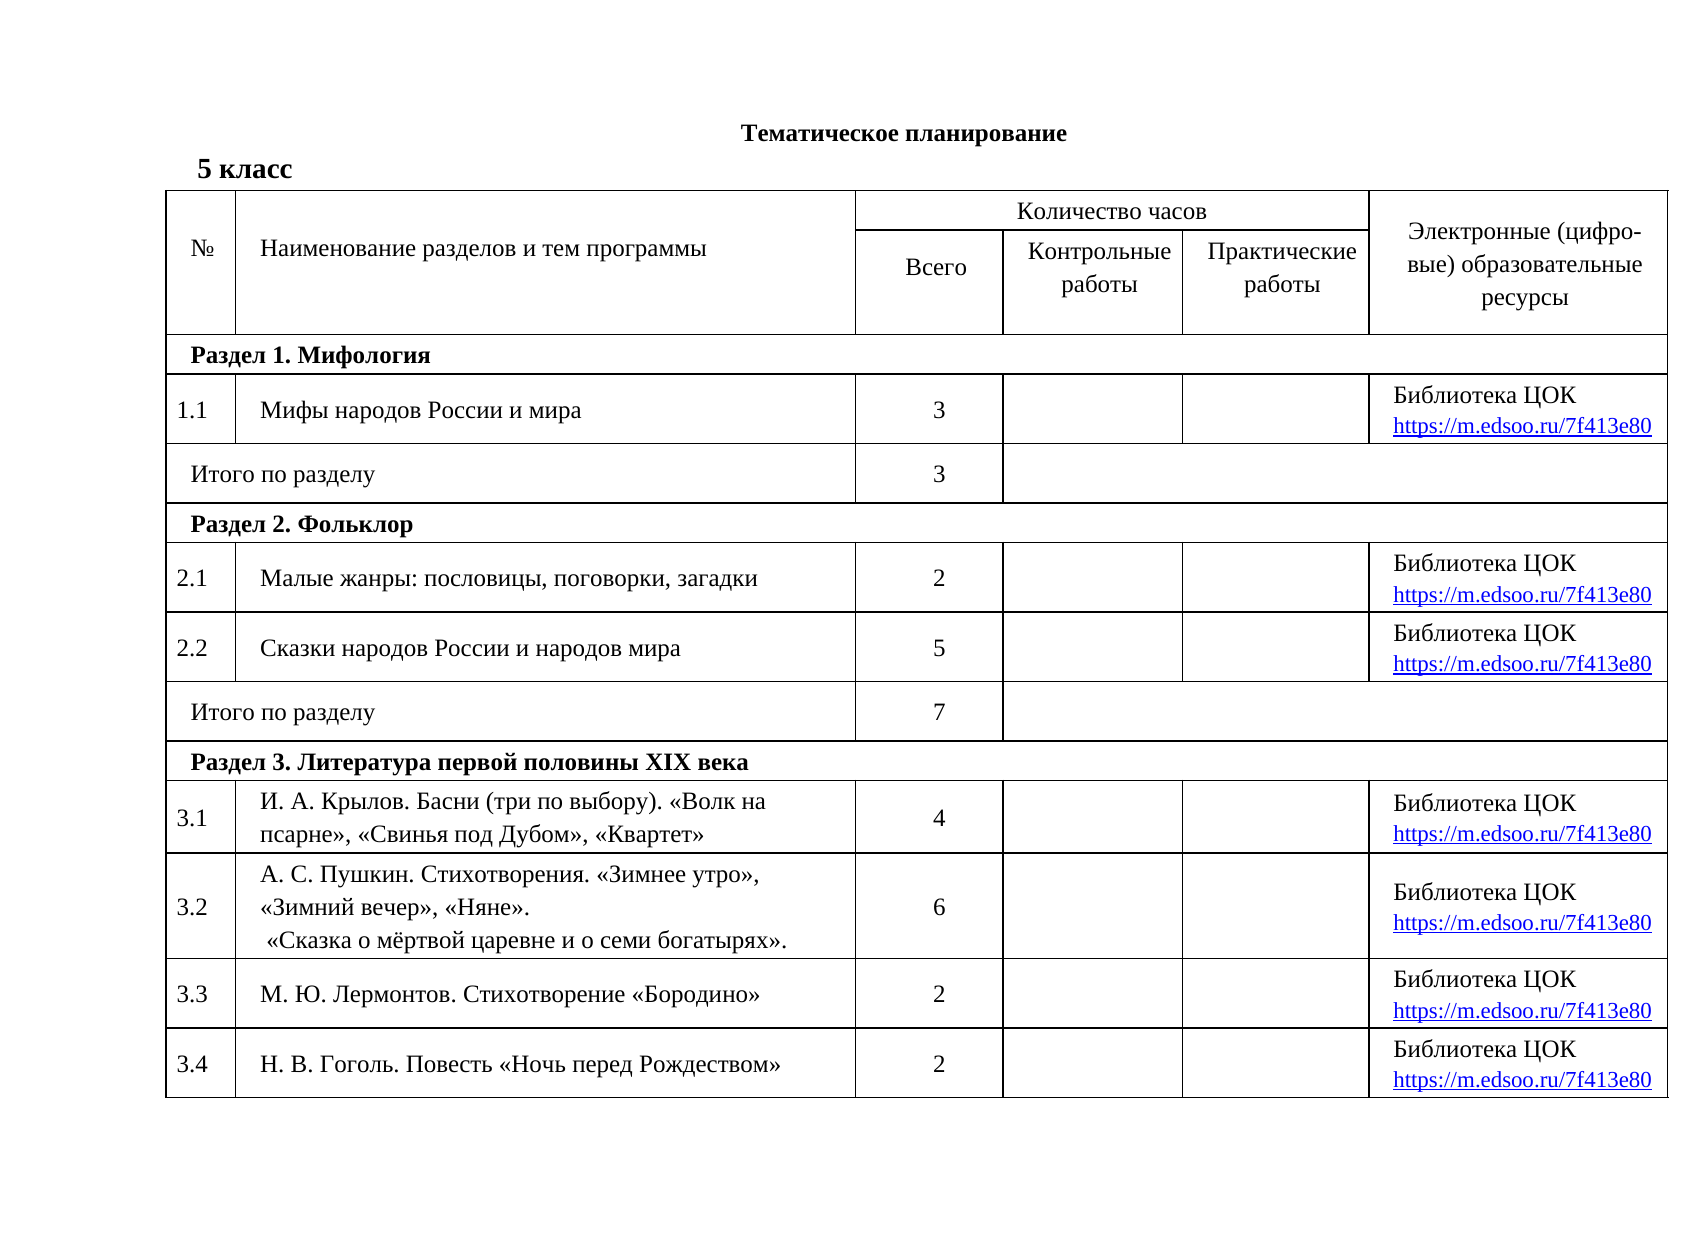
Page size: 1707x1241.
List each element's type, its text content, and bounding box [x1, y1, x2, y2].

table_cell [1183, 959, 1368, 1027]
table_cell 3.3 [167, 959, 235, 1027]
table_cell 7 [856, 682, 1002, 740]
text 5 класс [190, 151, 1618, 185]
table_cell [1370, 959, 1667, 1027]
table_cell 3.2 [167, 854, 235, 957]
table_cell 3.1 [167, 781, 235, 852]
text Тематическое планирование [190, 118, 1618, 147]
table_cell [1370, 1029, 1667, 1097]
table_header Наименование разделов и тем программы [236, 191, 855, 334]
table_cell [1183, 613, 1368, 681]
table_cell [1183, 543, 1368, 611]
table_cell Итого по разделу [167, 444, 855, 502]
table_cell Раздел 2. Фольклор [167, 504, 1667, 542]
table_header № [167, 191, 235, 334]
table_cell 2.1 [167, 543, 235, 611]
table_cell Раздел 1. Мифология [167, 335, 1667, 373]
table_cell Библиотека ЦОК https://m.edsoo.ru/7f413e80 [1370, 781, 1667, 852]
table_cell 2.2 [167, 613, 235, 681]
table_cell [1004, 444, 1667, 502]
table_cell Практические работы [1183, 231, 1368, 334]
table_cell Раздел 3. Литература первой половины XIX века [167, 742, 1667, 779]
table_cell 3 [856, 375, 1002, 443]
table_cell Всего [856, 231, 1002, 334]
table_cell 6 [856, 854, 1002, 957]
table_cell [1004, 781, 1182, 852]
table_cell [1004, 854, 1182, 957]
table_cell Итого по разделу [167, 682, 855, 740]
table_cell [1004, 375, 1182, 443]
table_cell Контрольные работы [1004, 231, 1182, 334]
table_cell [1183, 854, 1368, 957]
table_cell Малые жанры: пословицы, поговорки, загадки [236, 543, 855, 611]
table_cell Мифы народов России и мира [236, 375, 855, 443]
table_cell 2 [856, 543, 1002, 611]
table_cell Библиотека ЦОК https://m.edsoo.ru/7f413e80 [1370, 613, 1667, 681]
table_cell 5 [856, 613, 1002, 681]
table_cell [1004, 682, 1667, 740]
table_cell Н. В. Гоголь. Повесть «Ночь перед Рождеством» [236, 1029, 855, 1097]
table_cell [1004, 1029, 1182, 1097]
table_cell Библиотека ЦОК https://m.edsoo.ru/7f413e80 [1370, 854, 1667, 957]
table_cell [1183, 781, 1368, 852]
table_cell 3.4 [167, 1029, 235, 1097]
table_cell [1183, 1029, 1368, 1097]
table_cell [1004, 959, 1182, 1027]
table_cell М. Ю. Лермонтов. Стихотворение «Бородино» [236, 959, 855, 1027]
table_cell 3 [856, 444, 1002, 502]
table_cell А. С. Пушкин. Стихотворения. «Зимнее утро», «Зимний вечер», «Няне». «Сказка о мёртвой царевне и о семи богатырях». [236, 854, 855, 957]
table_cell [1183, 375, 1368, 443]
table_cell Библиотека ЦОК https://m.edsoo.ru/7f413e80 [1370, 375, 1667, 443]
table_cell [1004, 613, 1182, 681]
table_cell 2 [856, 959, 1002, 1027]
table_cell [1004, 543, 1182, 611]
table_cell 2 [856, 1029, 1002, 1097]
table_cell Библиотека ЦОК https://m.edsoo.ru/7f413e80 [1370, 543, 1667, 611]
table_cell 1.1 [167, 375, 235, 443]
table_cell И. А. Крылов. Басни (три по выбору). «Волк на псарне», «Свинья под Дубом», «Квартет» [236, 781, 855, 852]
table_header Количество часов [856, 191, 1368, 229]
table_header Электронные (цифро-вые) образовательные ресурсы [1370, 191, 1667, 334]
table_cell Сказки народов России и народов мира [236, 613, 855, 681]
table_cell 4 [856, 781, 1002, 852]
